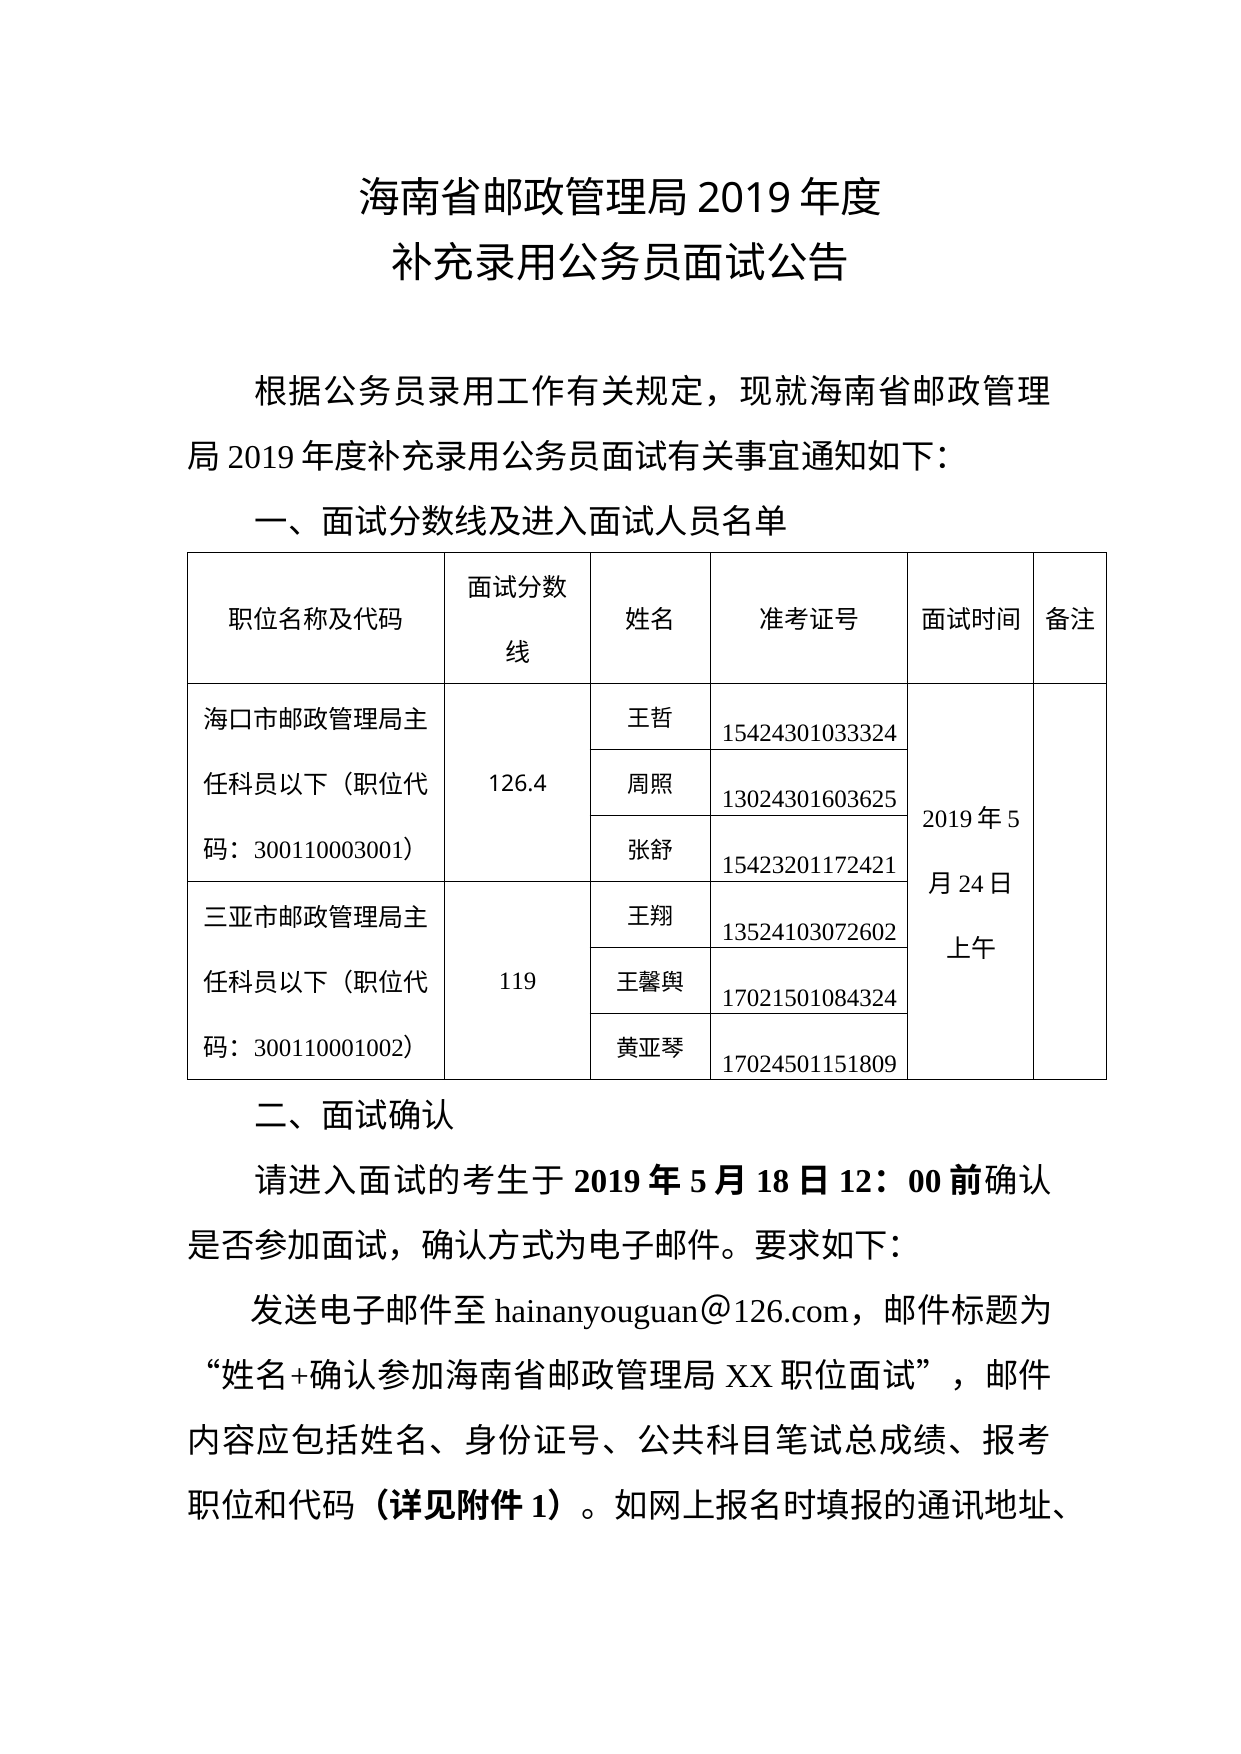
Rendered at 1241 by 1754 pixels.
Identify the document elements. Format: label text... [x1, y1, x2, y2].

table_cell 17024501151809 [711, 1014, 907, 1079]
table_cell 张舒 [591, 816, 710, 881]
table_cell 126.4 [445, 684, 590, 881]
table_header 职位名称及代码 [188, 553, 444, 683]
table_cell 13524103072602 [711, 882, 907, 947]
text 请进入面试的考生于2019年5月18日12：00前确认是否参加面试，确认方式为电子邮件。要求如下： [187, 1145, 1053, 1275]
table_cell 13024301603625 [711, 750, 907, 815]
table_cell 三亚市邮政管理局主任科员以下（职位代码：300110001002） [188, 882, 444, 1079]
table_cell 黄亚琴 [591, 1014, 710, 1079]
table_header 面试时间 [908, 553, 1033, 683]
table_header 准考证号 [711, 553, 907, 683]
table_cell 15424301033324 [711, 684, 907, 749]
table_cell 海口市邮政管理局主任科员以下（职位代码：300110003001） [188, 684, 444, 881]
table_cell [1034, 684, 1106, 1079]
table_cell 2019年5月24日 上午 [908, 684, 1033, 1079]
text 二、面试确认 [187, 1080, 1053, 1145]
text 一、面试分数线及进入面试人员名单 [254, 487, 1053, 552]
table_cell 王馨舆 [591, 948, 710, 1013]
text 根据公务员录用工作有关规定，现就海南省邮政管理局2019年度补充录用公务员面试有关事宜通知如下： [187, 357, 1053, 487]
table_cell 119 [445, 882, 590, 1079]
table_cell 王哲 [591, 684, 710, 749]
table_cell 王翔 [591, 882, 710, 947]
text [187, 1275, 1053, 1535]
table_cell 周照 [591, 750, 710, 815]
text 海南省邮政管理局2019年度 补充录用公务员面试公告 [187, 162, 1053, 292]
table_header 姓名 [591, 553, 710, 683]
table_cell 17021501084324 [711, 948, 907, 1013]
table_header 面试分数线 [445, 553, 590, 683]
table_header 备注 [1034, 553, 1106, 683]
table_cell 15423201172421 [711, 816, 907, 881]
